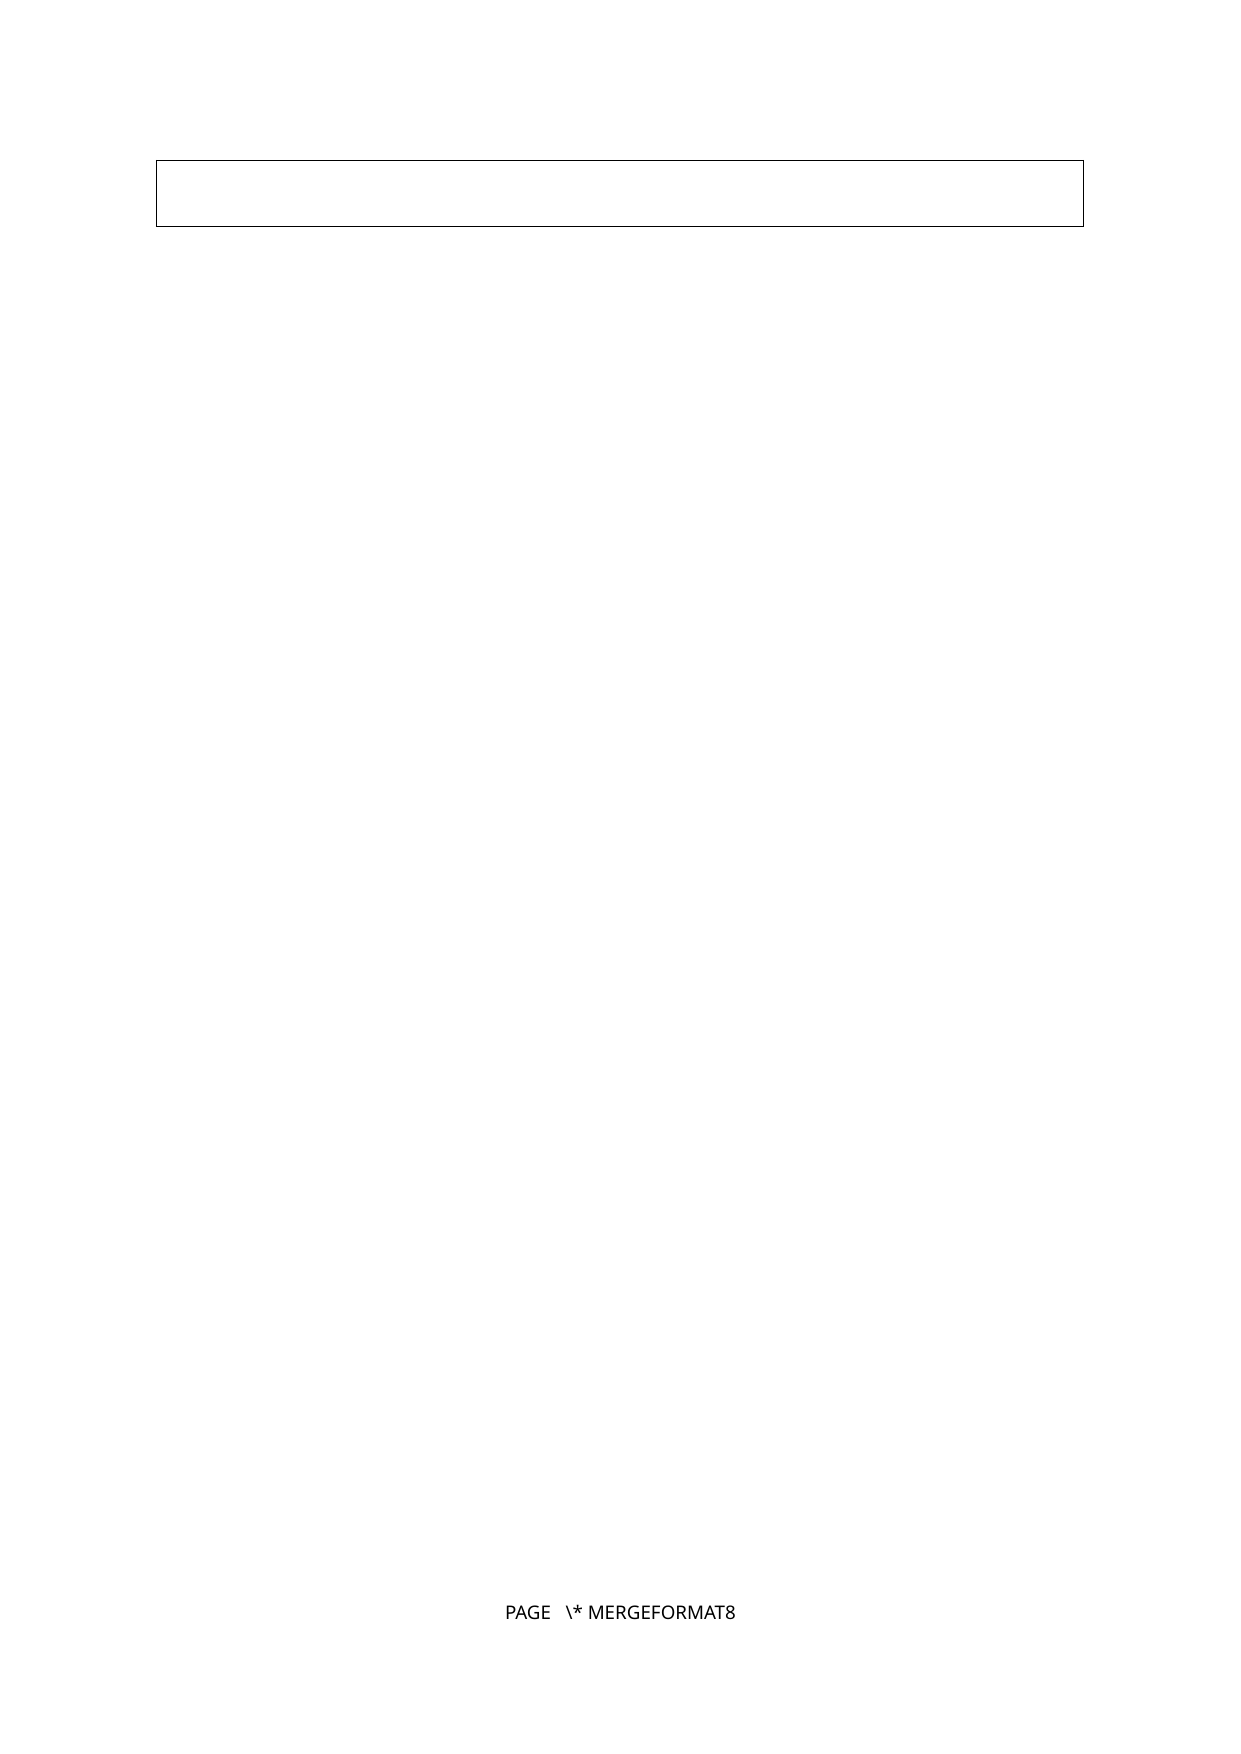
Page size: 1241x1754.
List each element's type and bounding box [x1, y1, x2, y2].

table_header [157, 161, 1083, 226]
